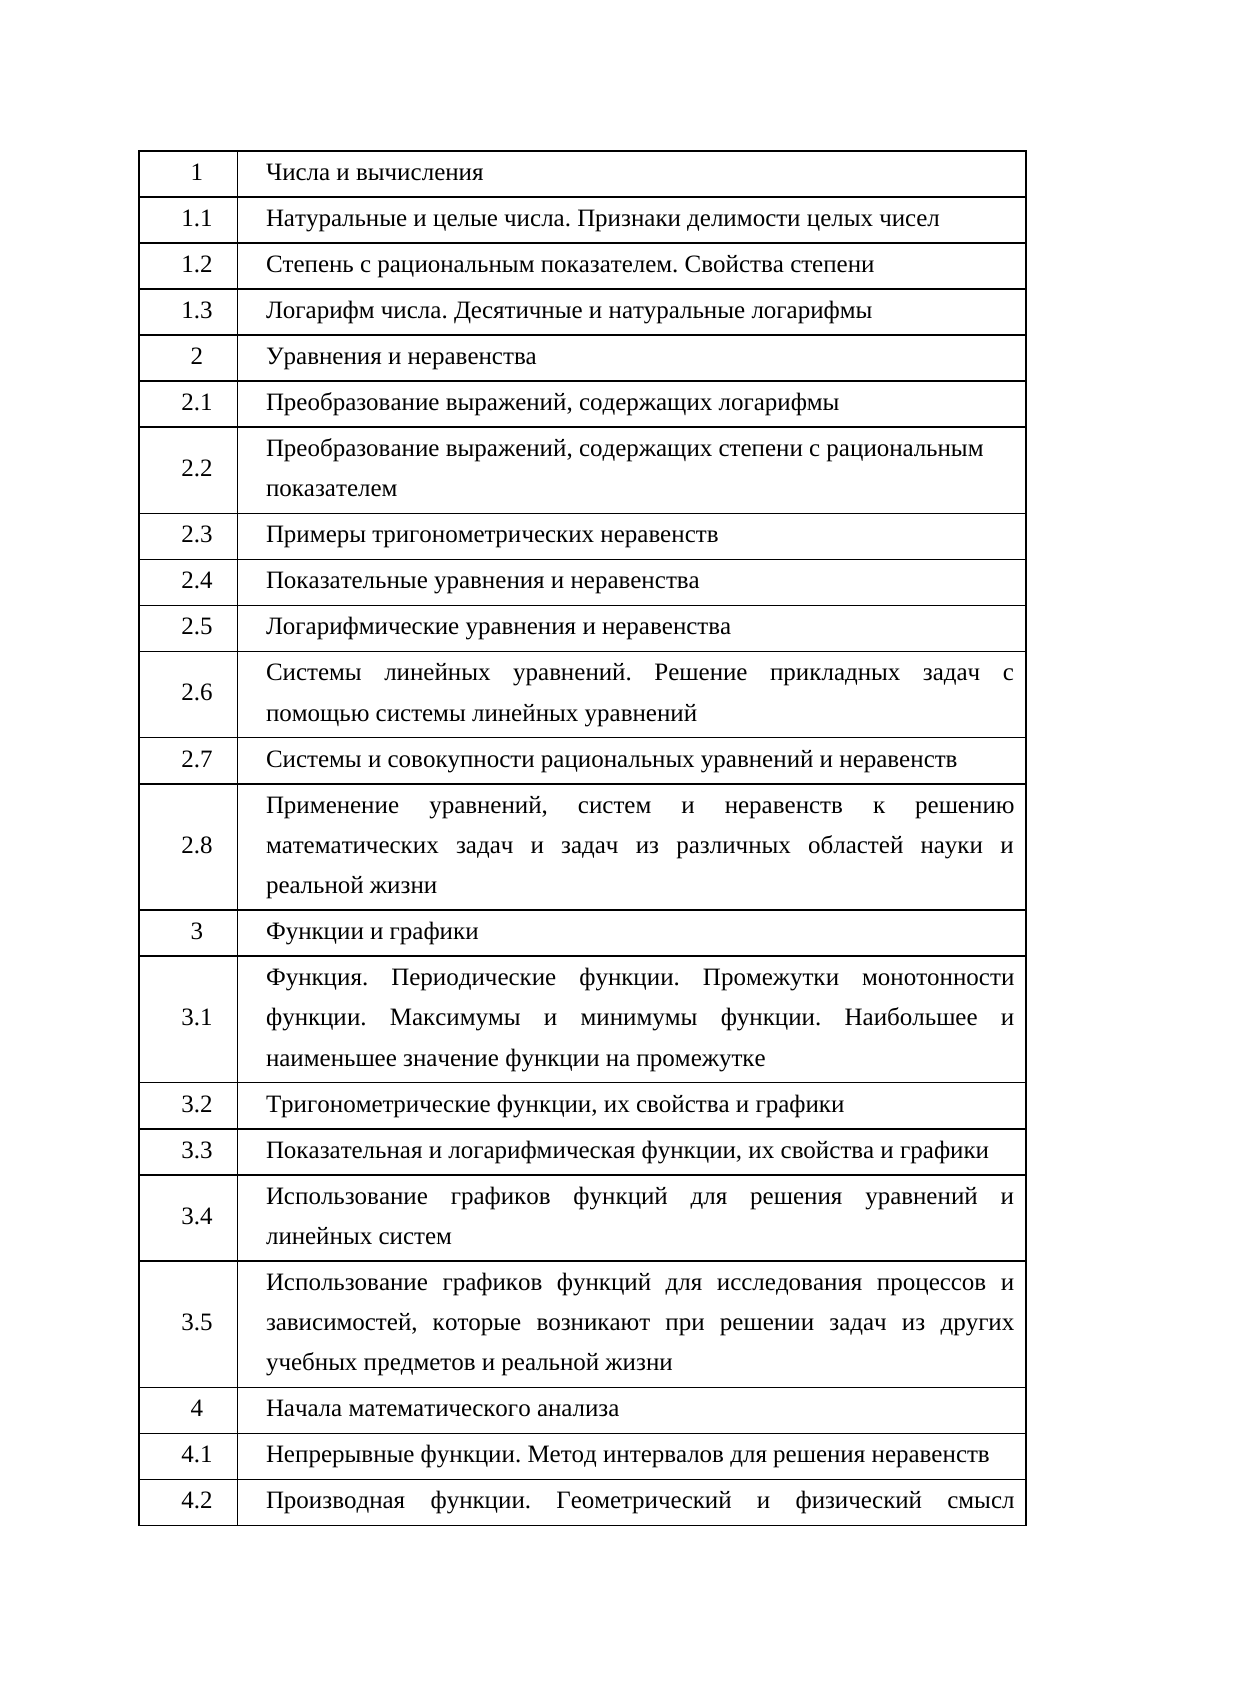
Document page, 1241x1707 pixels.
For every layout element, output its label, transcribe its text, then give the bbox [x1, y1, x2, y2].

table_cell 2.1 [140, 382, 237, 426]
table_cell 4.2 [140, 1480, 237, 1525]
table_cell 1 [140, 152, 237, 196]
table_cell Натуральные и целые числа. Признаки делимости целых чисел [238, 198, 1025, 242]
table_cell Функция. Периодические функции. Промежутки монотонности функции. Максимумы и минимумы функции. Наибольшее и наименьшее значение функции на промежутке [238, 957, 1025, 1082]
table_cell Числа и вычисления [238, 152, 1025, 196]
table_cell Системы и совокупности рациональных уравнений и неравенств [238, 738, 1025, 783]
table_cell 1.3 [140, 290, 237, 334]
table_cell Тригонометрические функции, их свойства и графики [238, 1083, 1025, 1128]
table_cell 3 [140, 911, 237, 955]
table_cell 4 [140, 1388, 237, 1433]
table_cell Примеры тригонометрических неравенств [238, 514, 1025, 558]
table_cell 2 [140, 336, 237, 380]
table_cell Степень с рациональным показателем. Свойства степени [238, 244, 1025, 288]
table_cell Использование графиков функций для исследования процессов и зависимостей, которые возникают при решении задач из других учебных предметов и реальной жизни [238, 1262, 1025, 1387]
table_cell Функции и графики [238, 911, 1025, 955]
table_cell Показательные уравнения и неравенства [238, 560, 1025, 604]
table_cell Преобразование выражений, содержащих степени с рациональным показателем [238, 428, 1025, 512]
table_cell Логарифм числа. Десятичные и натуральные логарифмы [238, 290, 1025, 334]
table_cell 3.3 [140, 1130, 237, 1174]
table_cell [238, 1480, 1025, 1525]
table_cell 2.6 [140, 652, 237, 737]
table_cell 1.2 [140, 244, 237, 288]
table_cell Показательная и логарифмическая функции, их свойства и графики [238, 1130, 1025, 1174]
table_cell Начала математического анализа [238, 1388, 1025, 1433]
table_cell 3.2 [140, 1083, 237, 1128]
table_cell Системы линейных уравнений. Решение прикладных задач с помощью системы линейных уравнений [238, 652, 1025, 737]
table_cell Использование графиков функций для решения уравнений и линейных систем [238, 1176, 1025, 1260]
table_cell 2.2 [140, 428, 237, 512]
table_cell 2.5 [140, 606, 237, 651]
table_cell 4.1 [140, 1434, 237, 1479]
table_cell Уравнения и неравенства [238, 336, 1025, 380]
table_cell 2.4 [140, 560, 237, 604]
table_cell 2.3 [140, 514, 237, 558]
table_cell Логарифмические уравнения и неравенства [238, 606, 1025, 651]
table_cell 3.5 [140, 1262, 237, 1387]
table_cell 3.4 [140, 1176, 237, 1260]
table_cell Преобразование выражений, содержащих логарифмы [238, 382, 1025, 426]
table_cell 2.8 [140, 785, 237, 909]
table_cell Применение уравнений, систем и неравенств к решению математических задач и задач из различных областей науки и реальной жизни [238, 785, 1025, 909]
table_cell 3.1 [140, 957, 237, 1082]
table_cell 1.1 [140, 198, 237, 242]
table_cell Непрерывные функции. Метод интервалов для решения неравенств [238, 1434, 1025, 1479]
table_cell 2.7 [140, 738, 237, 783]
